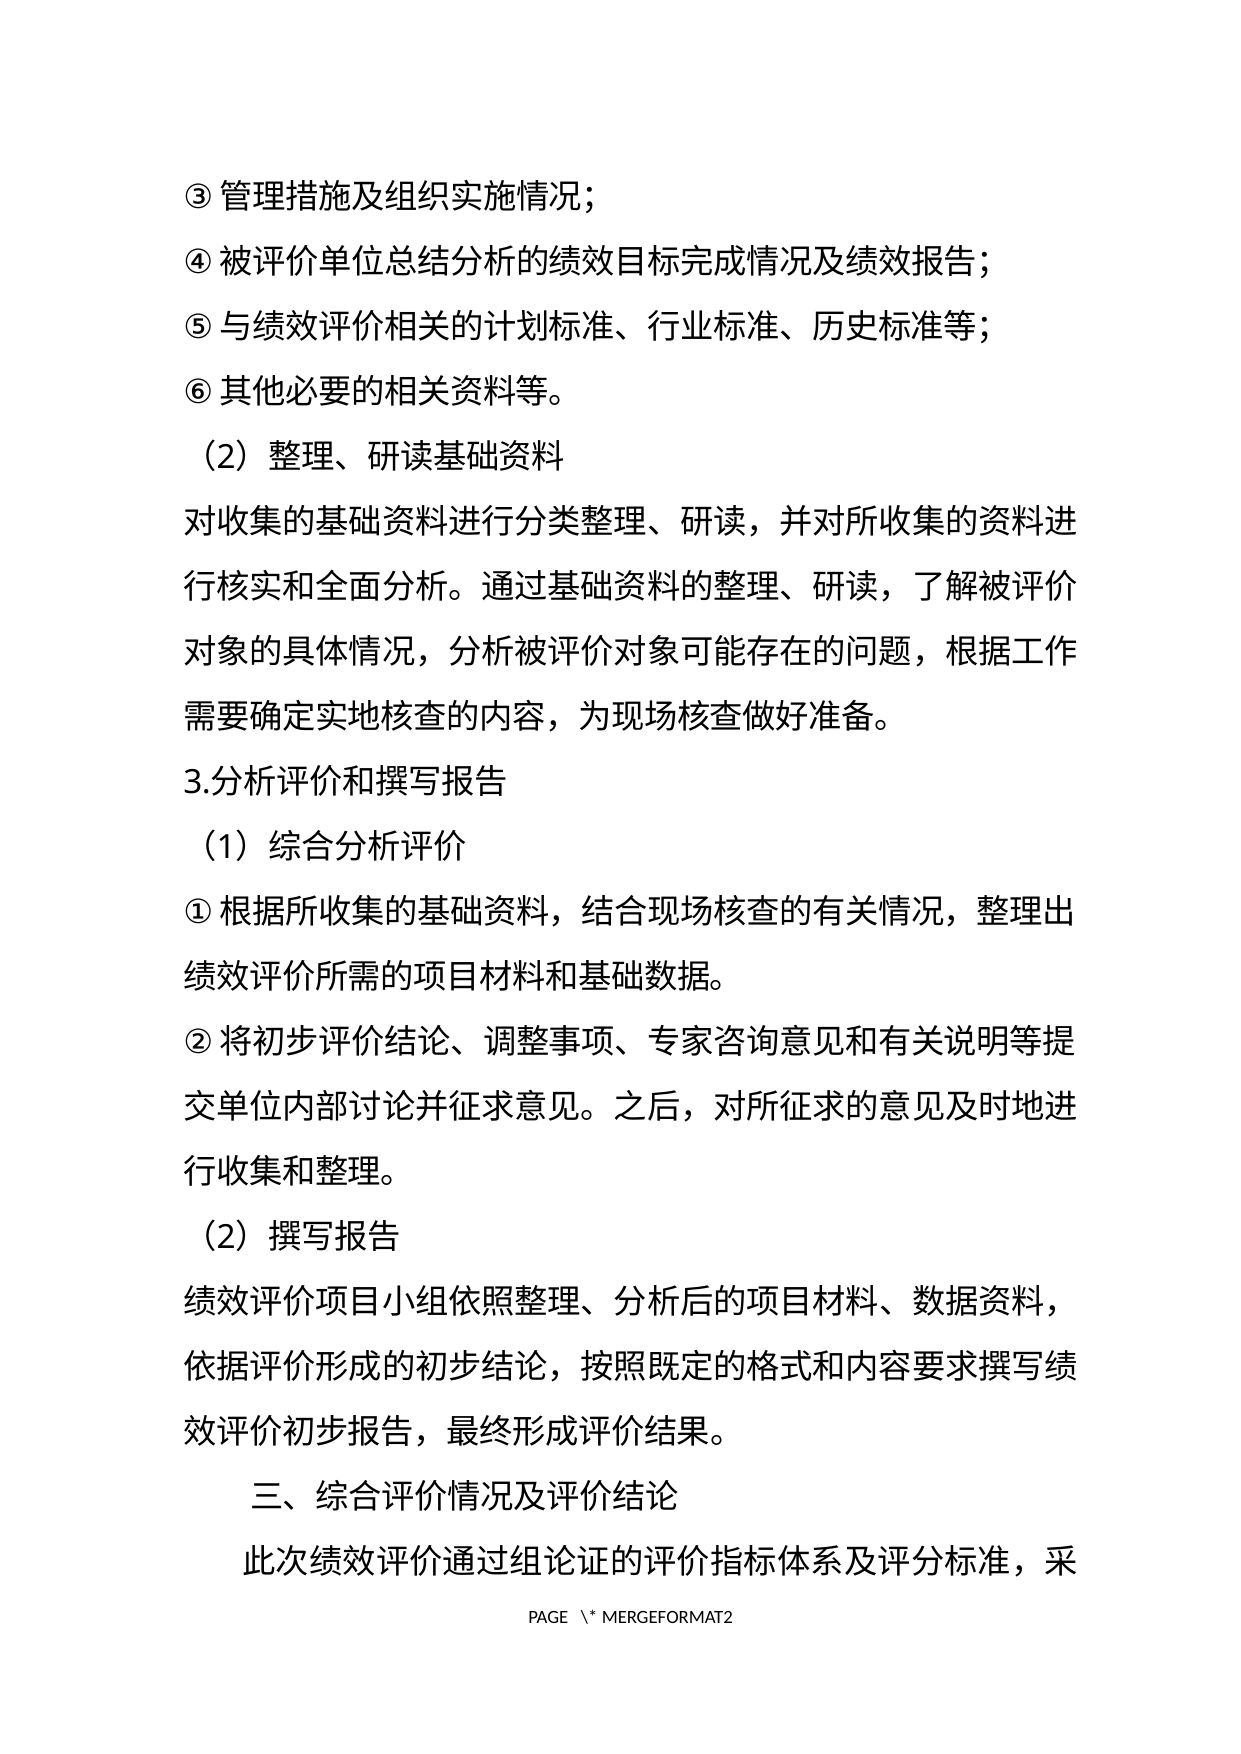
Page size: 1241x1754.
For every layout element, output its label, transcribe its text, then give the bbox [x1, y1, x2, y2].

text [183, 162, 1078, 1462]
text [183, 1527, 1078, 1592]
text 三、综合评价情况及评价结论 [183, 1462, 1078, 1527]
